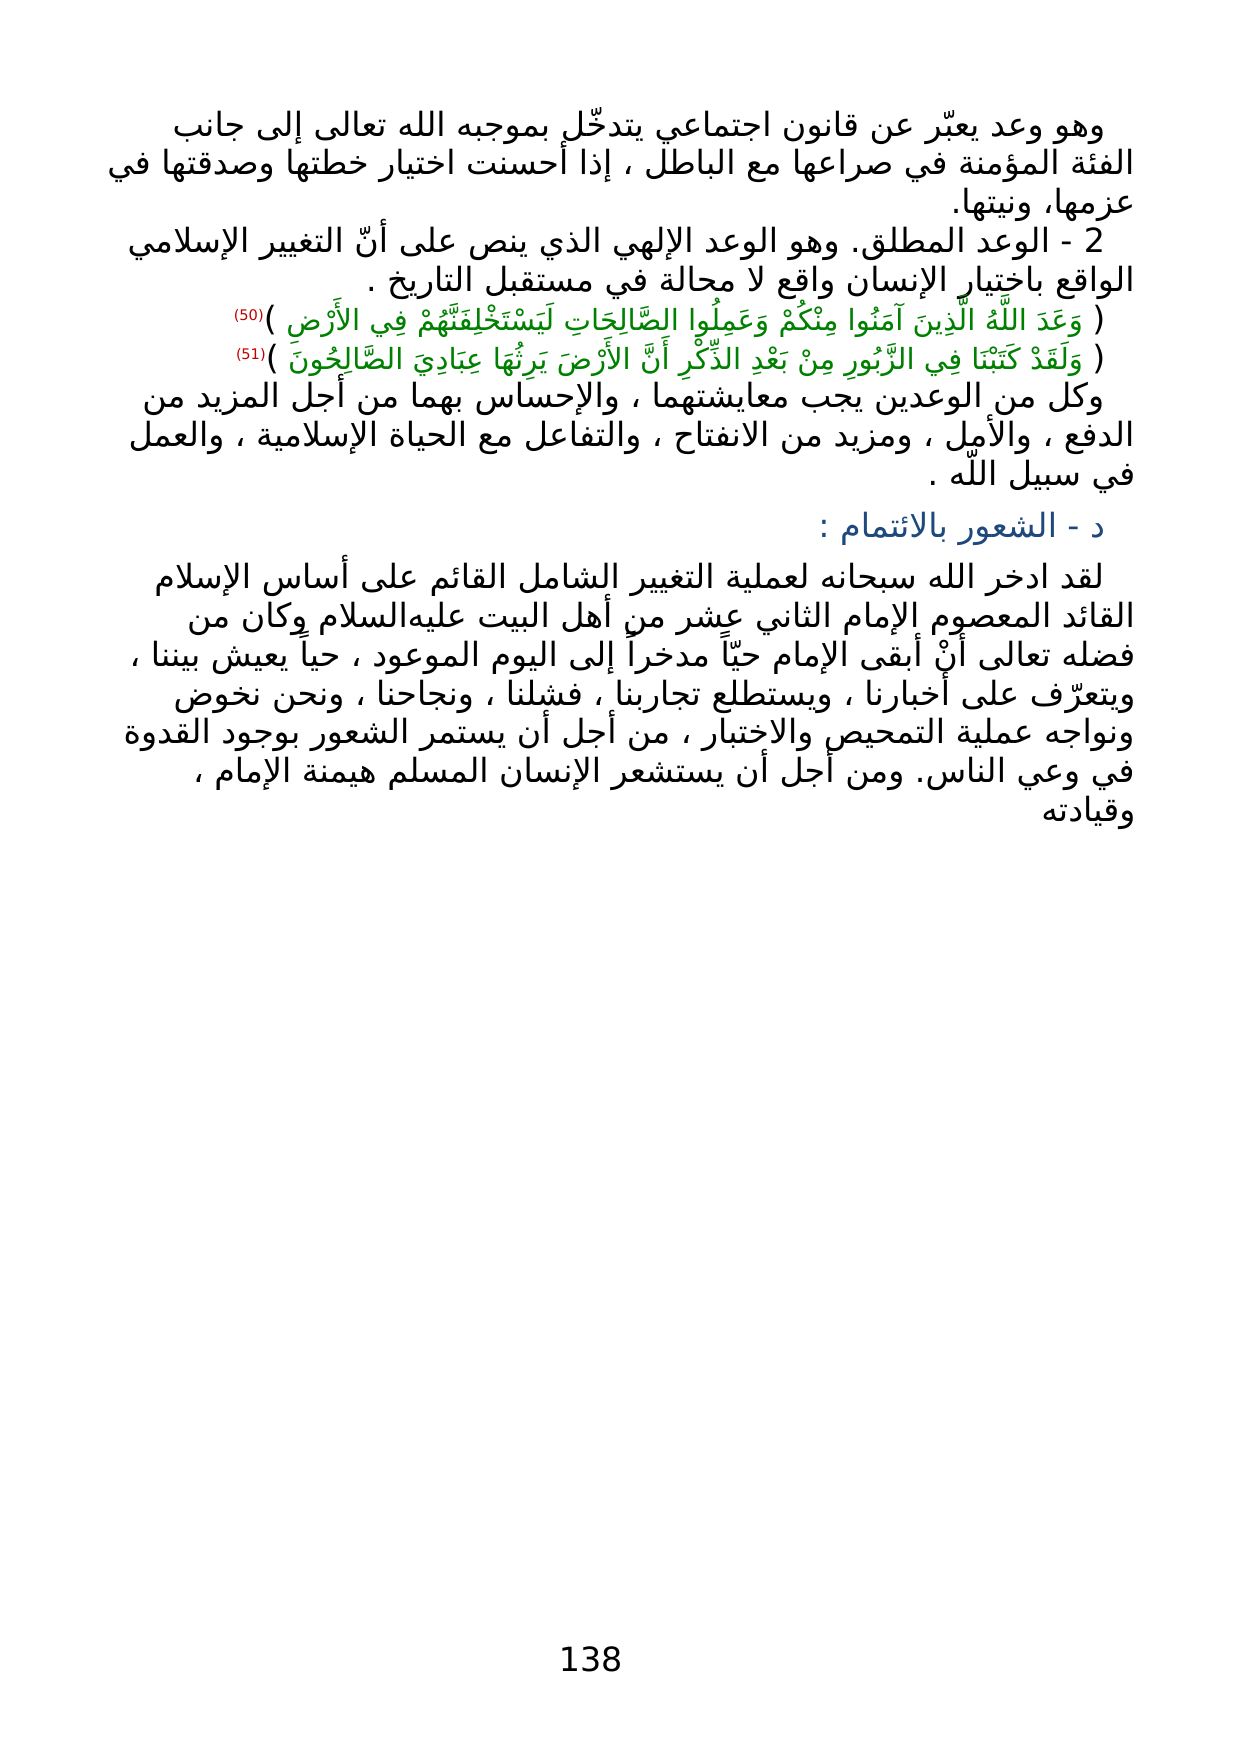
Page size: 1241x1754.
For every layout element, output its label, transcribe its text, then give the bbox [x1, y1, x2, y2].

text ( وَعَدَ اللَّهُ الَّذِينَ آمَنُوا مِنْكُمْ وَعَمِلُوا الصَّالِحَاتِ لَيَسْتَخْلِفَنَّهُمْ فِي الأَرْضِ )(50) [105, 299, 1135, 338]
text 2 - الوعد المطلق. وهو الوعد الإلهي الذي ينص على أنّ التغيير الإسلامي الواقع باختيار الإنسان واقع لا محالة في مستقبل التاريخ . [105, 222, 1135, 299]
text ( وَلَقَدْ كَتَبْنَا فِي الزَّبُورِ مِنْ بَعْدِ الذِّكْرِ أَنَّ الأَرْضَ يَرِثُهَا عِبَادِيَ الصَّالِحُونَ )(51) [105, 338, 1135, 377]
text لقد ادخر الله سبحانه لعملية التغيير الشامل القائم على أساس الإسلام القائد المعصوم الإمام الثاني عشر من أهل البيت عليه‌السلام وكان من فضله تعالى أنْ أبقى الإمام حيّاً مدخراً إلى اليوم الموعود ، حياً يعيش بيننا ، ويتعرّف على أخبارنا ، ويستطلع تجاربنا ، فشلنا ، ونجاحنا ، ونحن نخوض ونواجه عملية التمحيص والاختبار ، من أجل أن يستمر الشعور بوجود القدوة في وعي الناس. ومن أجل أن يستشعر الإنسان المسلم هيمنة الإمام ، وقيادته [105, 557, 1135, 829]
text وكل من الوعدين يجب معايشتهما ، والإحساس بهما من أجل المزيد من الدفع ، والأمل ، ومزيد من الانفتاح ، والتفاعل مع الحياة الإسلامية ، والعمل في سبيل اللّه . [105, 377, 1135, 493]
text وهو وعد يعبّر عن قانون اجتماعي يتدخّل بموجبه الله تعالى إلى جانب الفئة المؤمنة في صراعها مع الباطل ، إذا أحسنت اختيار خطتها وصدقتها في عزمها، ونيتها. [105, 105, 1135, 222]
subtitle د - الشعور بالائتمام : [105, 506, 1135, 545]
